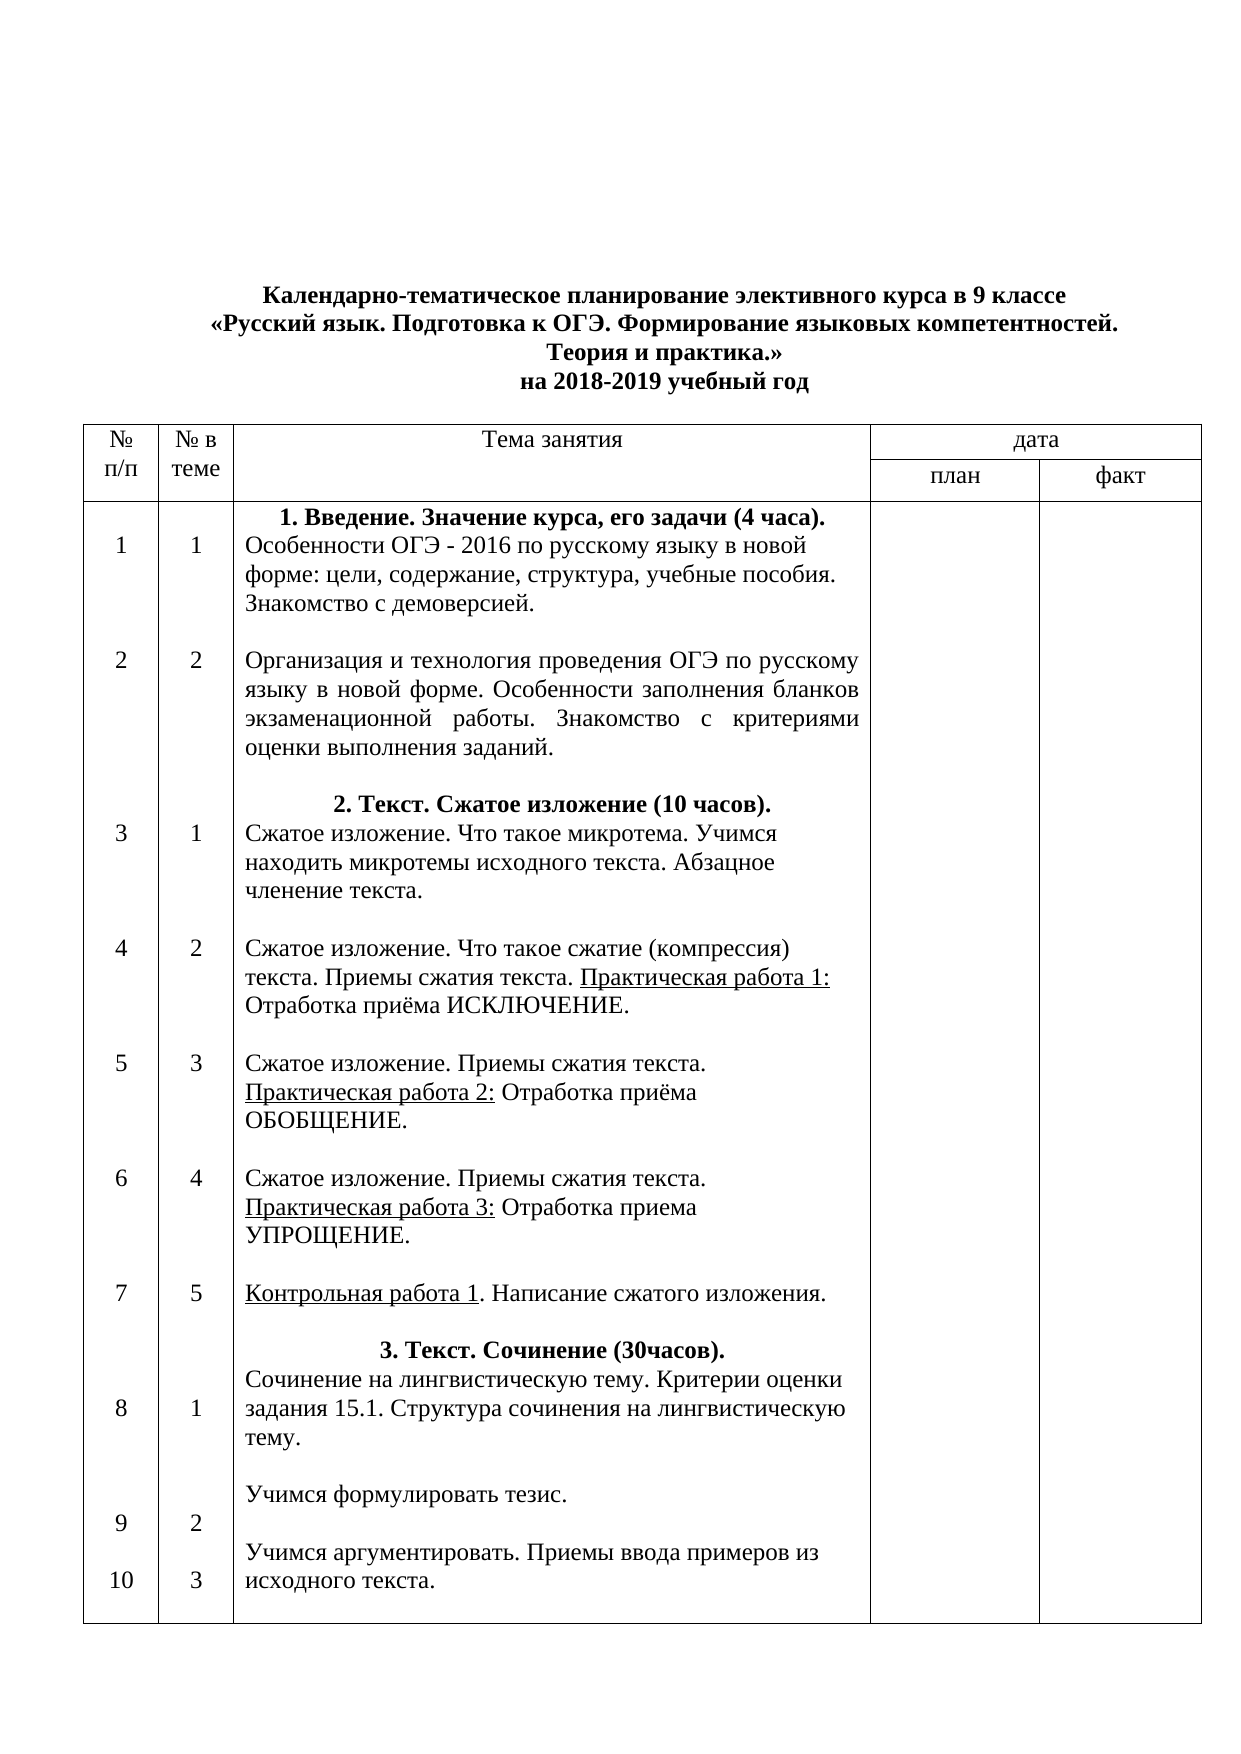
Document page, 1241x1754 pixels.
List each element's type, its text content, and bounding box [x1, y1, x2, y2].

text «Русский язык. Подготовка к ОГЭ. Формирование языковых компетентностей. Теория и практика.» [177, 308, 1152, 366]
table_cell [1040, 502, 1201, 1623]
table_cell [234, 502, 870, 1623]
table_cell план [871, 460, 1039, 501]
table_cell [84, 502, 158, 1623]
text Календарно-тематическое планирование элективного курса в 9 классе [177, 280, 1152, 308]
table_cell [871, 502, 1039, 1623]
table_header № в теме [159, 425, 233, 501]
table_header дата [871, 425, 1201, 459]
table_cell факт [1040, 460, 1201, 501]
table_header Тема занятия [234, 425, 870, 501]
text на 2018-2019 учебный год [177, 366, 1152, 395]
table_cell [159, 502, 233, 1623]
table_header № п/п [84, 425, 158, 501]
